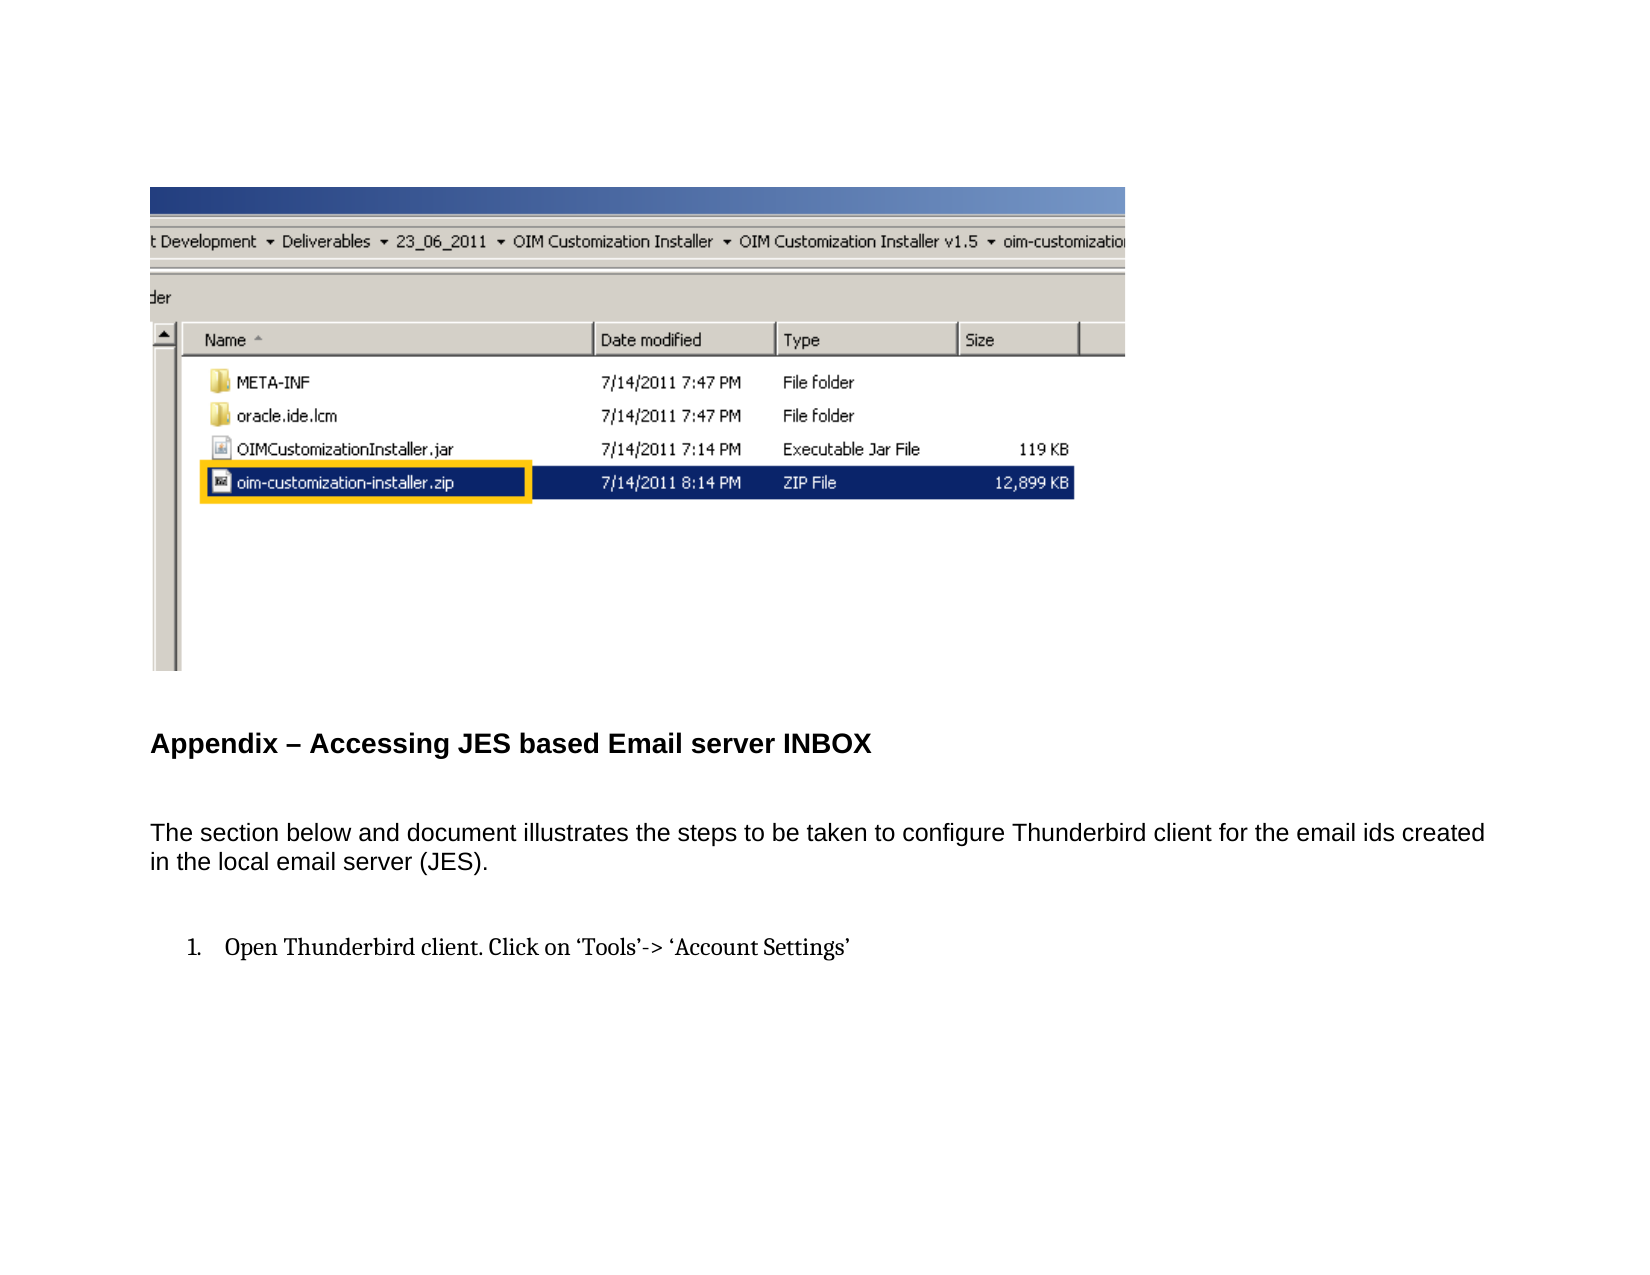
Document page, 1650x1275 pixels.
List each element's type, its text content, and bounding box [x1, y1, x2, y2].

text The section below and document illustrates the steps to be taken to configure Thunderbird client for the email ids created in the local email server (JES). [150, 818, 1500, 875]
picture [150, 187, 1125, 671]
subtitle Appendix – Accessing JES based Email server INBOX [150, 727, 1500, 760]
list Open Thunderbird client. Click on ‘Tools’-> ‘Account Settings’ [187, 933, 1500, 962]
